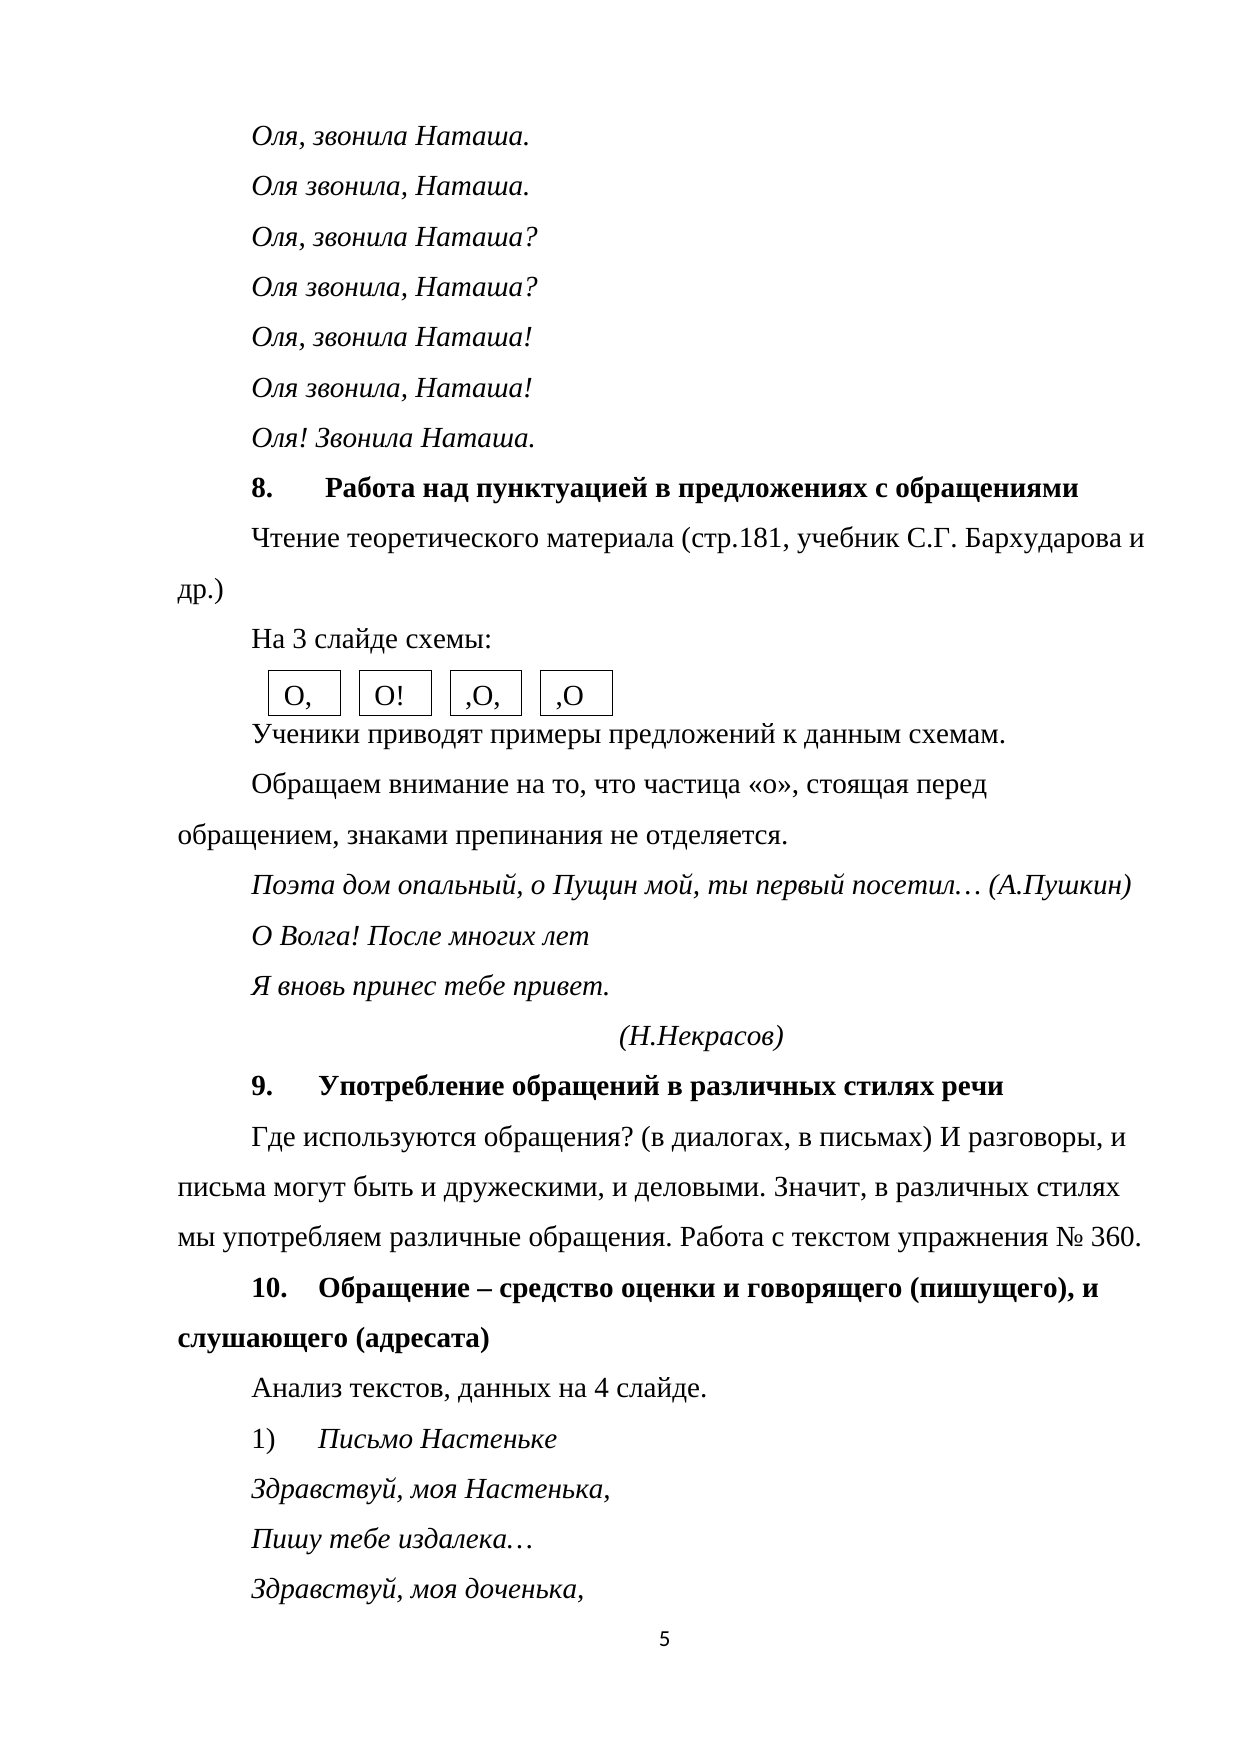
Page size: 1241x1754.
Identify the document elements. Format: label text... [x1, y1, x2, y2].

text Оля звонила, Наташа. [177, 168, 1152, 202]
list Поэта дом опальный, о Пущин мой, ты первый посетил… (А.Пушкин) [177, 867, 1152, 901]
list Здравствуй, моя Настенька, [177, 1471, 1152, 1504]
list Анализ текстов, данных на 4 слайде. [177, 1370, 1152, 1404]
text Оля, звонила Наташа. [177, 118, 1152, 152]
text Оля звонила, Наташа? [177, 269, 1152, 303]
list На 3 слайде схемы: [177, 621, 1152, 655]
list Чтение теоретического материала (стр.181, учебник С.Г. Бархударова и др.) [177, 521, 1152, 604]
list Употребление обращений в различных стилях речи [177, 1068, 1152, 1102]
list Здравствуй, моя доченька, [177, 1572, 1152, 1605]
list Где используются обращения? (в диалогах, в письмах) И разговоры, и письма могут быть и дружескими, и деловыми. Значит, в различных стилях мы употребляем различные обращения. Работа с текстом упражнения № 360. [177, 1119, 1152, 1253]
list Ученики приводят примеры предложений к данным схемам. [177, 716, 1152, 750]
list Обращаем внимание на то, что частица «о», стоящая перед обращением, знаками препинания не отделяется. [177, 767, 1152, 851]
text Оля! Звонила Наташа. [177, 420, 1152, 453]
list (Н.Некрасов) [177, 1018, 1152, 1052]
list Обращение – средство оценки и говорящего (пишущего), и слушающего (адресата) [177, 1270, 1152, 1354]
text Оля, звонила Наташа? [177, 219, 1152, 252]
list О Волга! После многих лет [177, 918, 1152, 951]
list Я вновь принес тебе привет. [177, 968, 1152, 1001]
list Пишу тебе издалека… [177, 1521, 1152, 1555]
list Работа над пунктуацией в предложениях с обращениями [177, 470, 1152, 504]
text Оля, звонила Наташа! [177, 319, 1152, 353]
text Оля звонила, Наташа! [177, 370, 1152, 403]
list Письмо Настеньке [177, 1421, 1152, 1454]
